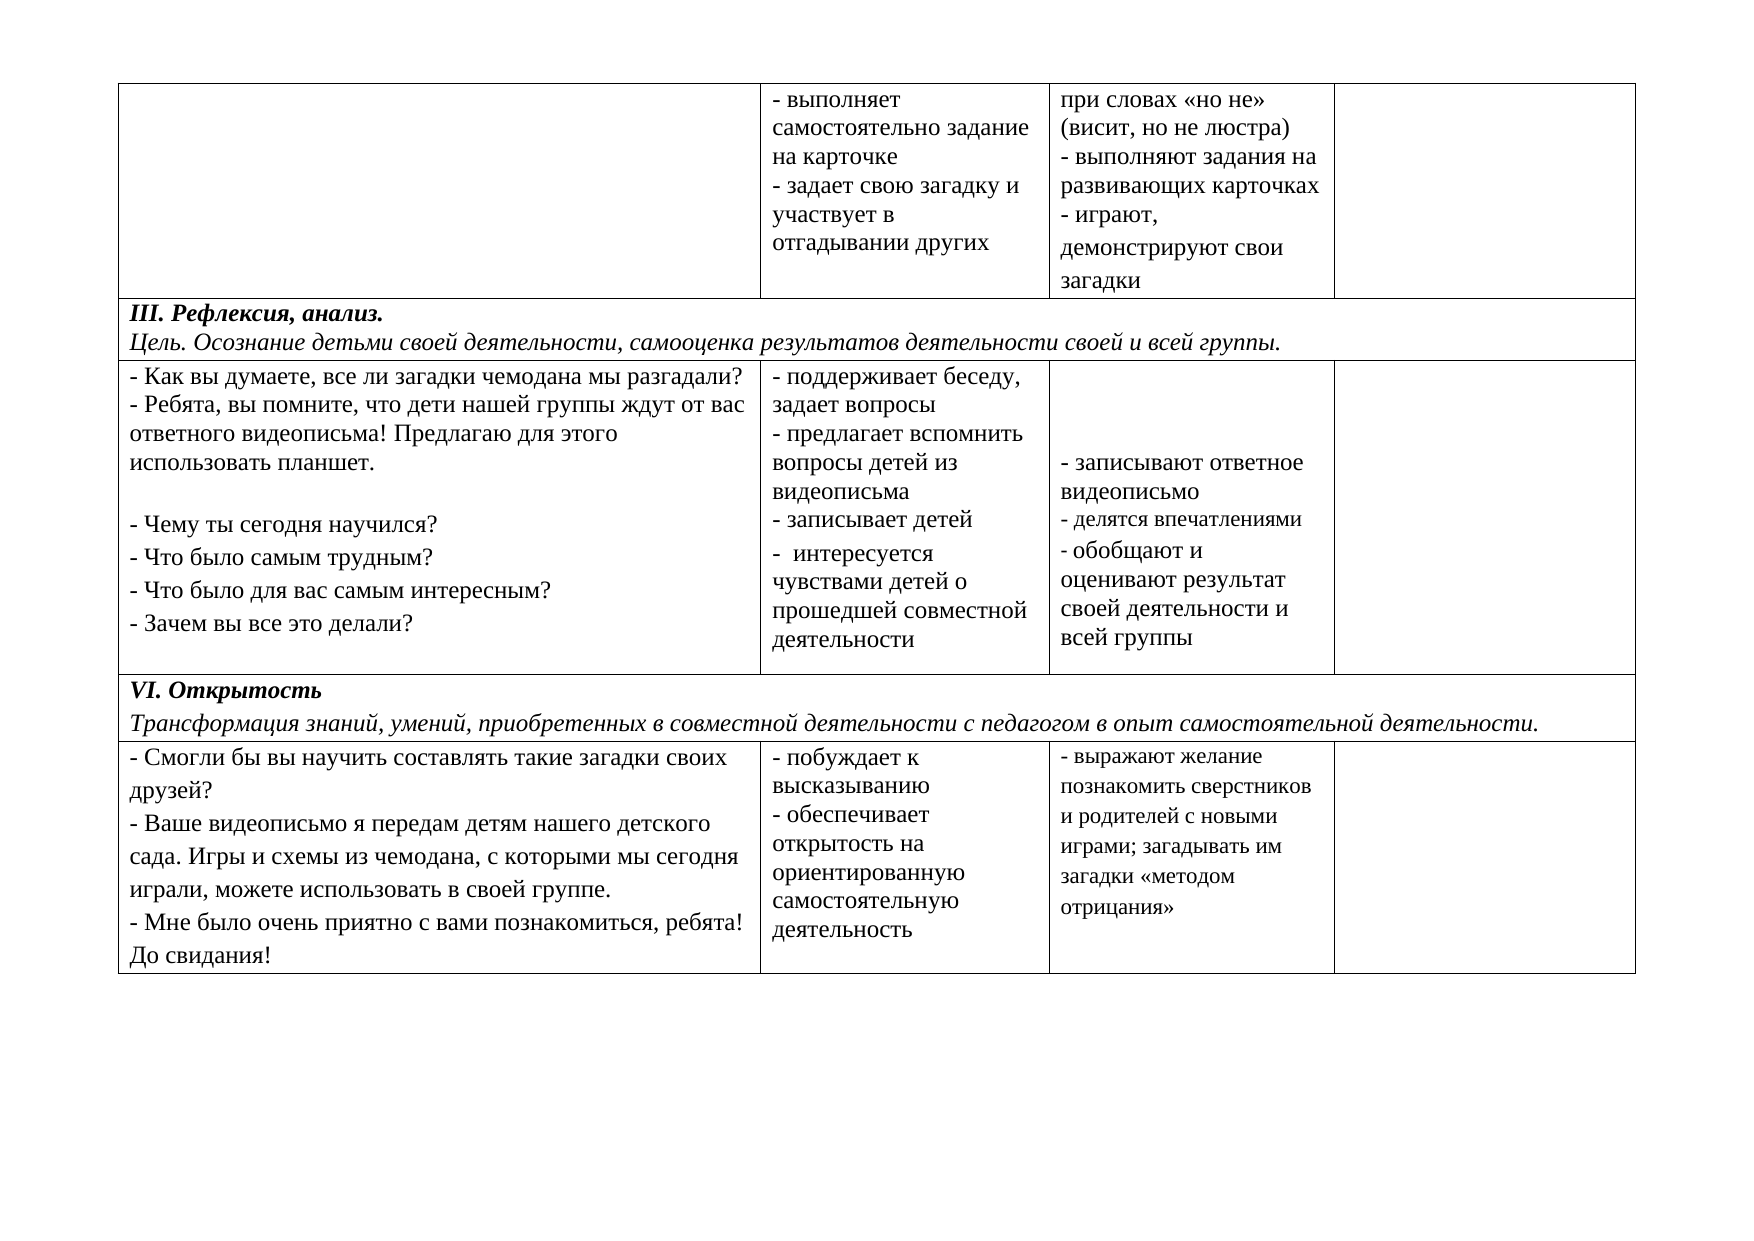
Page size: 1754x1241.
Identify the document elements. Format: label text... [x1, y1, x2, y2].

table_cell [1335, 742, 1635, 972]
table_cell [1050, 84, 1334, 297]
table_cell - записывают ответное видеописьмо - делятся впечатлениями - обобщают и оценивают результат своей деятельности и всей группы [1050, 361, 1334, 674]
table_cell [1335, 361, 1635, 674]
table_cell - поддерживает беседу, задает вопросы - предлагает вспомнить вопросы детей из видеописьма - записывает детей - интересуется чувствами детей о прошедшей совместной деятельности [761, 361, 1049, 674]
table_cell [761, 84, 1049, 297]
table_cell - Смогли бы вы научить составлять такие загадки своих друзей? - Ваше видеописьмо я передам детям нашего детского сада. Игры и схемы из чемодана, с которыми мы сегодня играли, можете использовать в своей группе. - Мне было очень приятно с вами познакомиться, ребята! До свидания! [119, 742, 760, 972]
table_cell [1335, 84, 1635, 297]
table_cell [119, 84, 760, 297]
table_cell III. Рефлексия, анализ. Цель. Осознание детьми своей деятельности, самооценка результатов деятельности своей и всей группы. [119, 299, 1635, 360]
table_cell - Как вы думаете, все ли загадки чемодана мы разгадали? - Ребята, вы помните, что дети нашей группы ждут от вас ответного видеописьма! Предлагаю для этого использовать планшет. - Чему ты сегодня научился? - Что было самым трудным? - Что было для вас самым интересным? - Зачем вы все это делали? [119, 361, 760, 674]
table_cell - побуждает к высказыванию - обеспечивает открытость на ориентированную самостоятельную деятельность [761, 742, 1049, 972]
table_cell - выражают желание познакомить сверстников и родителей с новыми играми; загадывать им загадки «методом отрицания» [1050, 742, 1334, 972]
table_cell VI. Открытость Трансформация знаний, умений, приобретенных в совместной деятельности с педагогом в опыт самостоятельной деятельности. [119, 675, 1635, 741]
